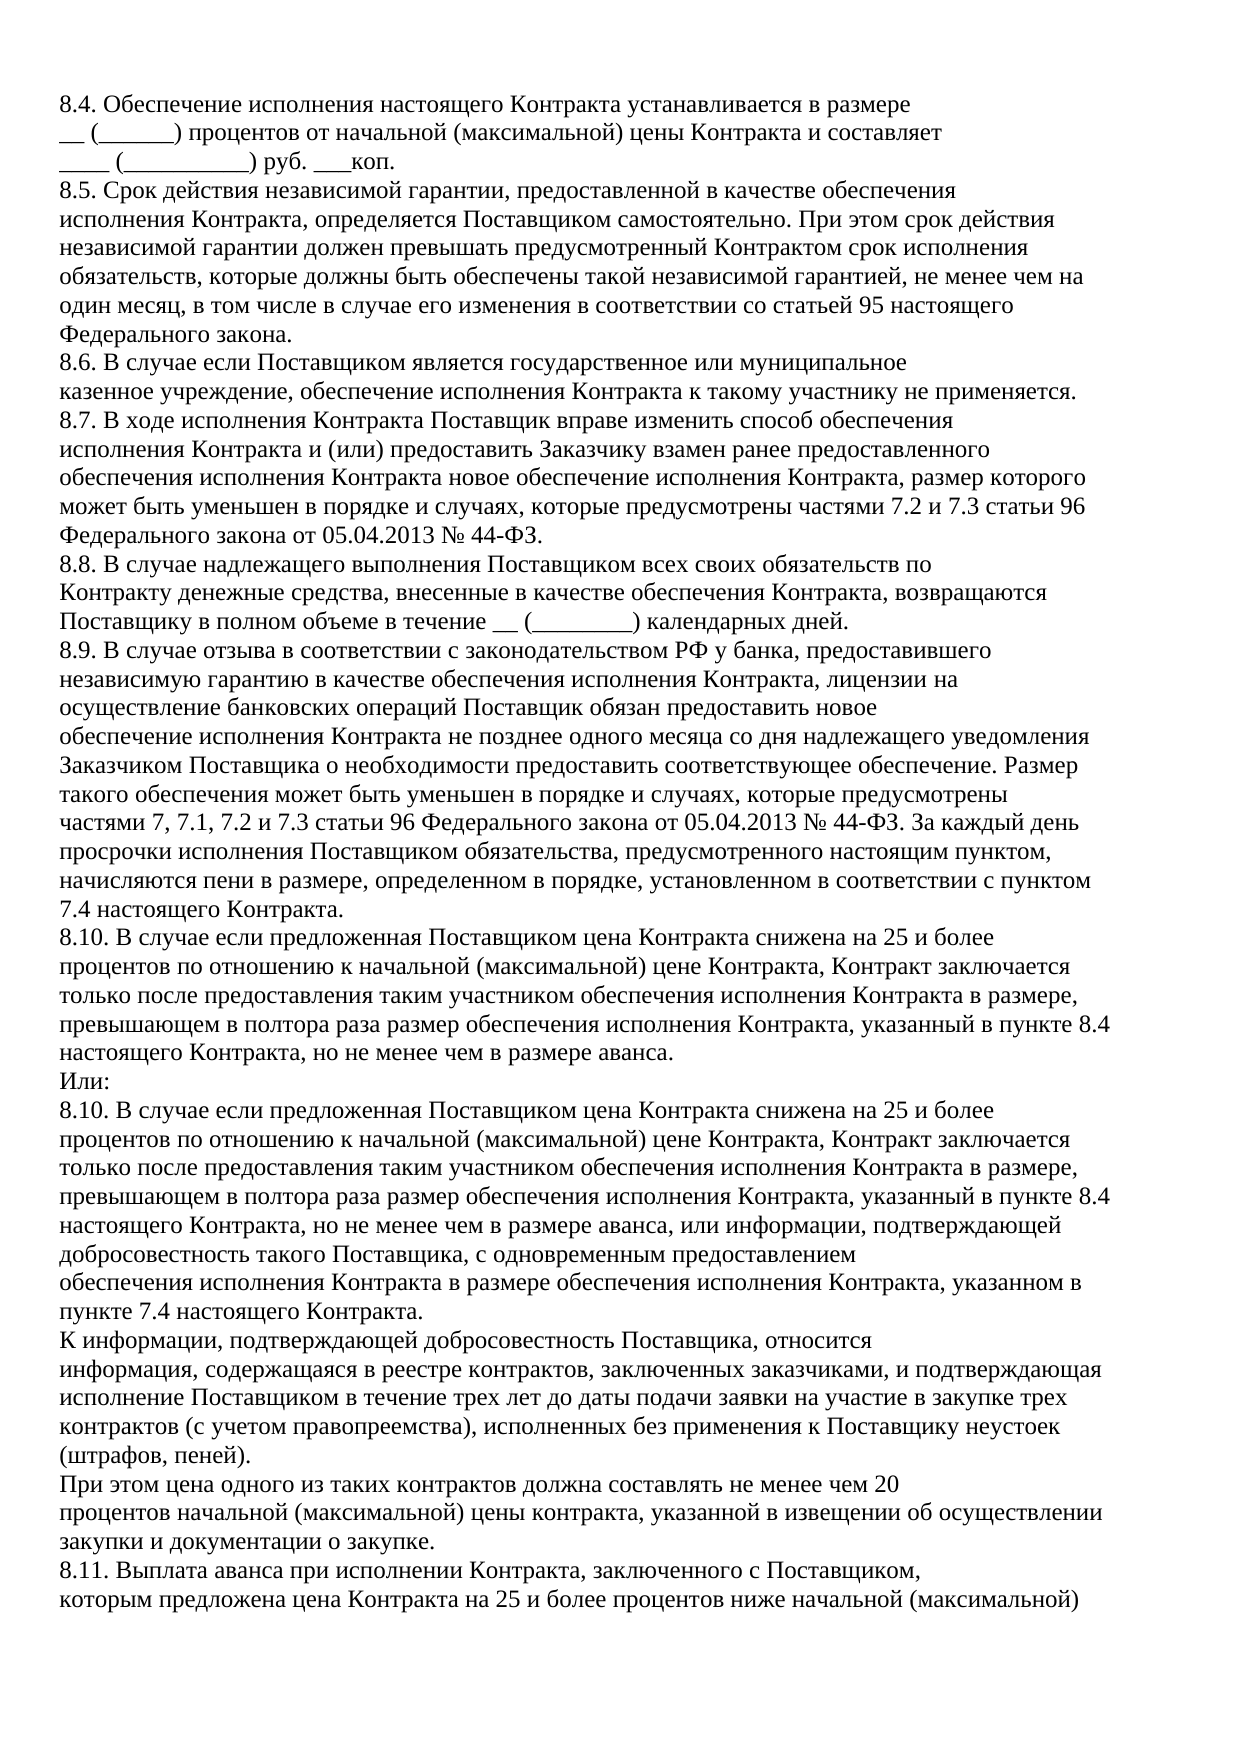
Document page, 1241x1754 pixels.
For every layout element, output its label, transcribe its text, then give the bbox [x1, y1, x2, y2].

text 8.7. В ходе исполнения Контракта Поставщик вправе изменить способ обеспечения исполнения Контракта и (или) предоставить Заказчику взамен ранее предоставленного обеспечения исполнения Контракта новое обеспечение исполнения Контракта, размер которого может быть уменьшен в порядке и случаях, которые предусмотрены частями 7.2 и 7.3 статьи 96 Федерального закона от 05.04.2013 № 44-ФЗ. [59, 405, 1122, 549]
text 8.5. Срок действия независимой гарантии, предоставленной в качестве обеспечения исполнения Контракта, определяется Поставщиком самостоятельно. При этом срок действия независимой гарантии должен превышать предусмотренный Контрактом срок исполнения обязательств, которые должны быть обеспечены такой независимой гарантией, не менее чем на один месяц, в том числе в случае его изменения в соответствии со статьей 95 настоящего Федерального закона. [59, 175, 1122, 347]
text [59, 1555, 1122, 1612]
text 8.10. В случае если предложенная Поставщиком цена Контракта снижена на 25 и более процентов по отношению к начальной (максимальной) цене Контракта, Контракт заключается только после предоставления таким участником обеспечения исполнения Контракта в размере, превышающем в полтора раза размер обеспечения исполнения Контракта, указанный в пункте 8.4 настоящего Контракта, но не менее чем в размере аванса, или информации, подтверждающей добросовестность такого Поставщика, с одновременным предоставлением обеспечения исполнения Контракта в размере обеспечения исполнения Контракта, указанном в пункте 7.4 настоящего Контракта. [59, 1095, 1122, 1325]
text 8.4. Обеспечение исполнения настоящего Контракта устанавливается в размере __ (______) процентов от начальной (максимальной) цены Контракта и составляет ____ (__________) руб. ___коп. [59, 89, 1122, 175]
text 8.8. В случае надлежащего выполнения Поставщиком всех своих обязательств по Контракту денежные средства, внесенные в качестве обеспечения Контракта, возвращаются Поставщику в полном объеме в течение __ (________) календарных дней. [59, 549, 1122, 635]
text Или: [59, 1066, 1122, 1095]
text 8.9. В случае отзыва в соответствии с законодательством РФ у банка, предоставившего независимую гарантию в качестве обеспечения исполнения Контракта, лицензии на осуществление банковских операций Поставщик обязан предоставить новое обеспечение исполнения Контракта не позднее одного месяца со дня надлежащего уведомления Заказчиком Поставщика о необходимости предоставить соответствующее обеспечение. Размер такого обеспечения может быть уменьшен в порядке и случаях, которые предусмотрены частями 7, 7.1, 7.2 и 7.3 статьи 96 Федерального закона от 05.04.2013 № 44-ФЗ. За каждый день просрочки исполнения Поставщиком обязательства, предусмотренного настоящим пунктом, начисляются пени в размере, определенном в порядке, установленном в соответствии с пунктом 7.4 настоящего Контракта. [59, 635, 1122, 922]
text К информации, подтверждающей добросовестность Поставщика, относится информация, содержащаяся в реестре контрактов, заключенных заказчиками, и подтверждающая исполнение Поставщиком в течение трех лет до даты подачи заявки на участие в закупке трех контрактов (с учетом правопреемства), исполненных без применения к Поставщику неустоек (штрафов, пеней). При этом цена одного из таких контрактов должна составлять не менее чем 20 процентов начальной (максимальной) цены контракта, указанной в извещении об осуществлении закупки и документации о закупке. [59, 1325, 1122, 1555]
text 8.10. В случае если предложенная Поставщиком цена Контракта снижена на 25 и более процентов по отношению к начальной (максимальной) цене Контракта, Контракт заключается только после предоставления таким участником обеспечения исполнения Контракта в размере, превышающем в полтора раза размер обеспечения исполнения Контракта, указанный в пункте 8.4 настоящего Контракта, но не менее чем в размере аванса. [59, 922, 1122, 1066]
text 8.6. В случае если Поставщиком является государственное или муниципальное казенное учреждение, обеспечение исполнения Контракта к такому участнику не применяется. [59, 347, 1122, 405]
